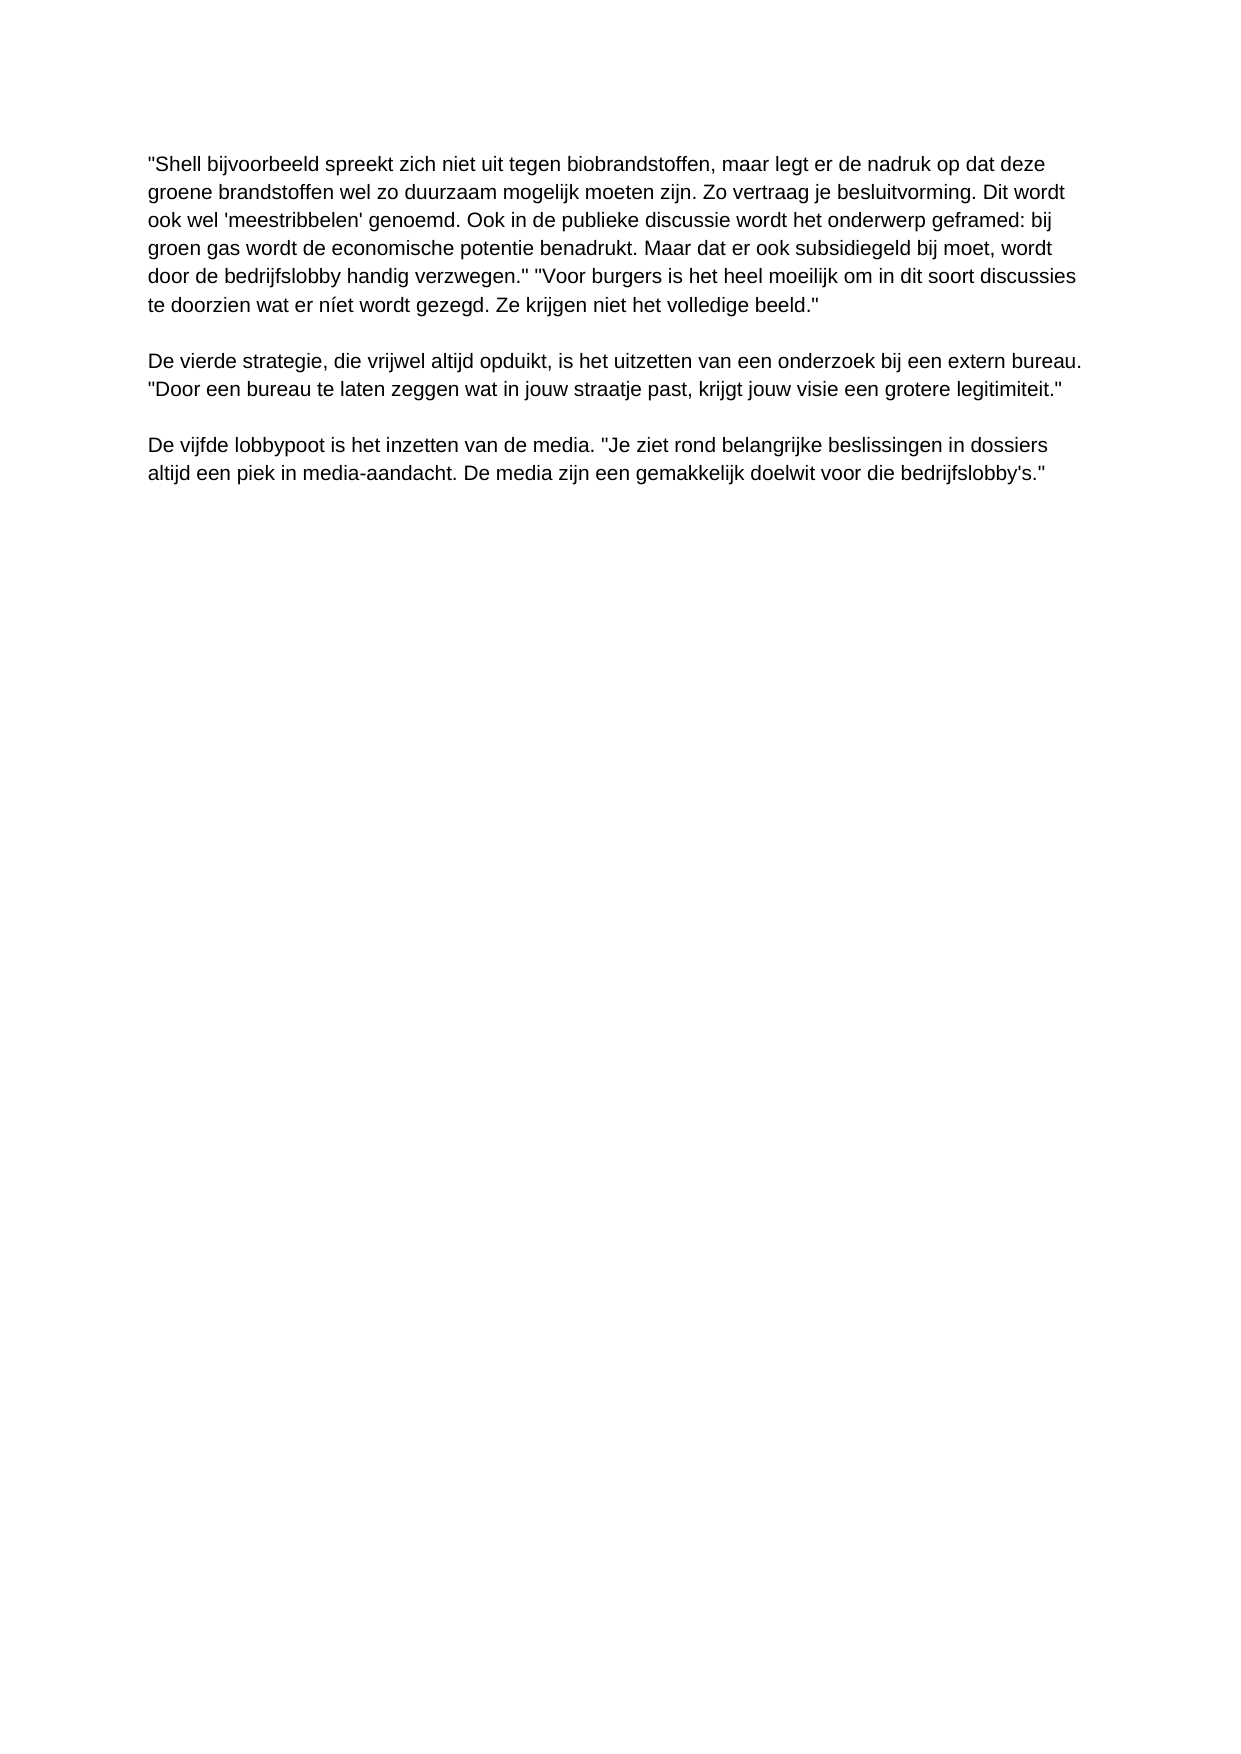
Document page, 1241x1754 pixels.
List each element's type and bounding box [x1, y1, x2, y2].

text [148, 148, 1093, 485]
